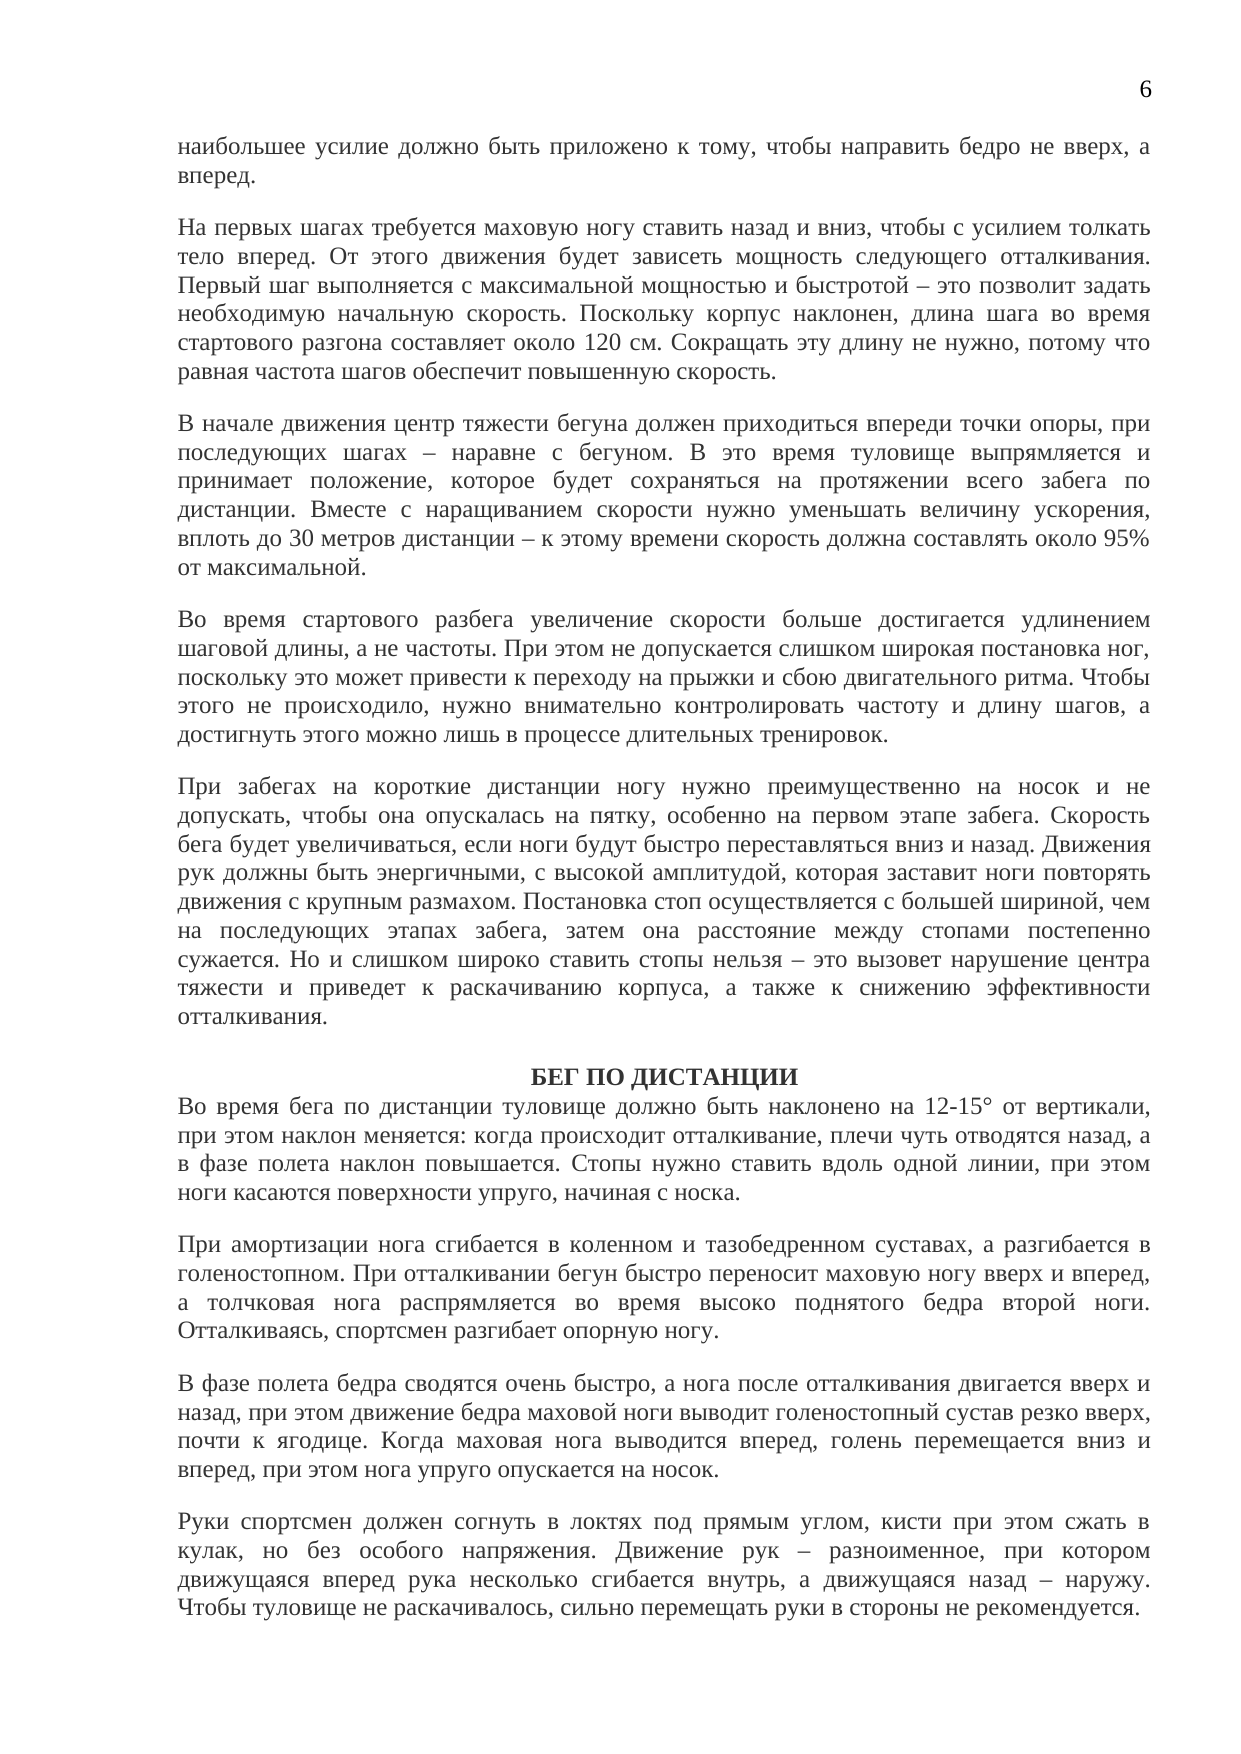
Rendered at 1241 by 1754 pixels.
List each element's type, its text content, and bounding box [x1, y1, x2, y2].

text Во время стартового разбега увеличение скорости больше достигается удлинением шаговой длины, а не частоты. При этом не допускается слишком широкая постановка ног, поскольку это может привести к переходу на прыжки и сбою двигательного ритма. Чтобы этого не происходило, нужно внимательно контролировать частоту и длину шагов, а достигнуть этого можно лишь в процессе длительных тренировок. [177, 604, 1152, 748]
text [177, 131, 1152, 189]
subtitle БЕГ ПО ДИСТАНЦИИ [177, 1053, 1152, 1091]
text На первых шагах требуется маховую ногу ставить назад и вниз, чтобы с усилием толкать тело вперед. От этого движения будет зависеть мощность следующего отталкивания. Первый шаг выполняется с максимальной мощностью и быстротой – это позволит задать необходимую начальную скорость. Поскольку корпус наклонен, длина шага во время стартового разгона составляет около 120 см. Сокращать эту длину не нужно, потому что равная частота шагов обеспечит повышенную скорость. [177, 212, 1152, 385]
text В начале движения центр тяжести бегуна должен приходиться впереди точки опоры, при последующих шагах – наравне с бегуном. В это время туловище выпрямляется и принимает положение, которое будет сохраняться на протяжении всего забега по дистанции. Вместе с наращиванием скорости нужно уменьшать величину ускорения, вплоть до 30 метров дистанции – к этому времени скорость должна составлять около 95% от максимальной. [177, 408, 1152, 581]
text В фазе полета бедра сводятся очень быстро, а нога после отталкивания двигается вверх и назад, при этом движение бедра маховой ноги выводит голеностопный сустав резко вверх, почти к ягодице. Когда маховая нога выводится вперед, голень перемещается вниз и вперед, при этом нога упруго опускается на носок. [177, 1368, 1152, 1483]
text При амортизации нога сгибается в коленном и тазобедренном суставах, а разгибается в голеностопном. При отталкивании бегун быстро переносит маховую ногу вверх и вперед, а толчковая нога распрямляется во время высоко поднятого бедра второй ноги. Отталкиваясь, спортсмен разгибает опорную ногу. [177, 1229, 1152, 1344]
text Во время бега по дистанции туловище должно быть наклонено на 12-15° от вертикали, при этом наклон меняется: когда происходит отталкивание, плечи чуть отводятся назад, а в фазе полета наклон повышается. Стопы нужно ставить вдоль одной линии, при этом ноги касаются поверхности упруго, начиная с носка. [177, 1091, 1152, 1206]
text При забегах на короткие дистанции ногу нужно преимущественно на носок и не допускать, чтобы она опускалась на пятку, особенно на первом этапе забега. Скорость бега будет увеличиваться, если ноги будут быстро переставляться вниз и назад. Движения рук должны быть энергичными, с высокой амплитудой, которая заставит ноги повторять движения с крупным размахом. Постановка стоп осуществляется с большей шириной, чем на последующих этапах забега, затем она расстояние между стопами постепенно сужается. Но и слишком широко ставить стопы нельзя – это вызовет нарушение центра тяжести и приведет к раскачиванию корпуса, а также к снижению эффективности отталкивания. [177, 771, 1152, 1030]
text Руки спортсмен должен согнуть в локтях под прямым углом, кисти при этом сжать в кулак, но без особого напряжения. Движение рук – разноименное, при котором движущаяся вперед рука несколько сгибается внутрь, а движущаяся назад – наружу. Чтобы туловище не раскачивалось, сильно перемещать руки в стороны не рекомендуется. [177, 1506, 1152, 1621]
